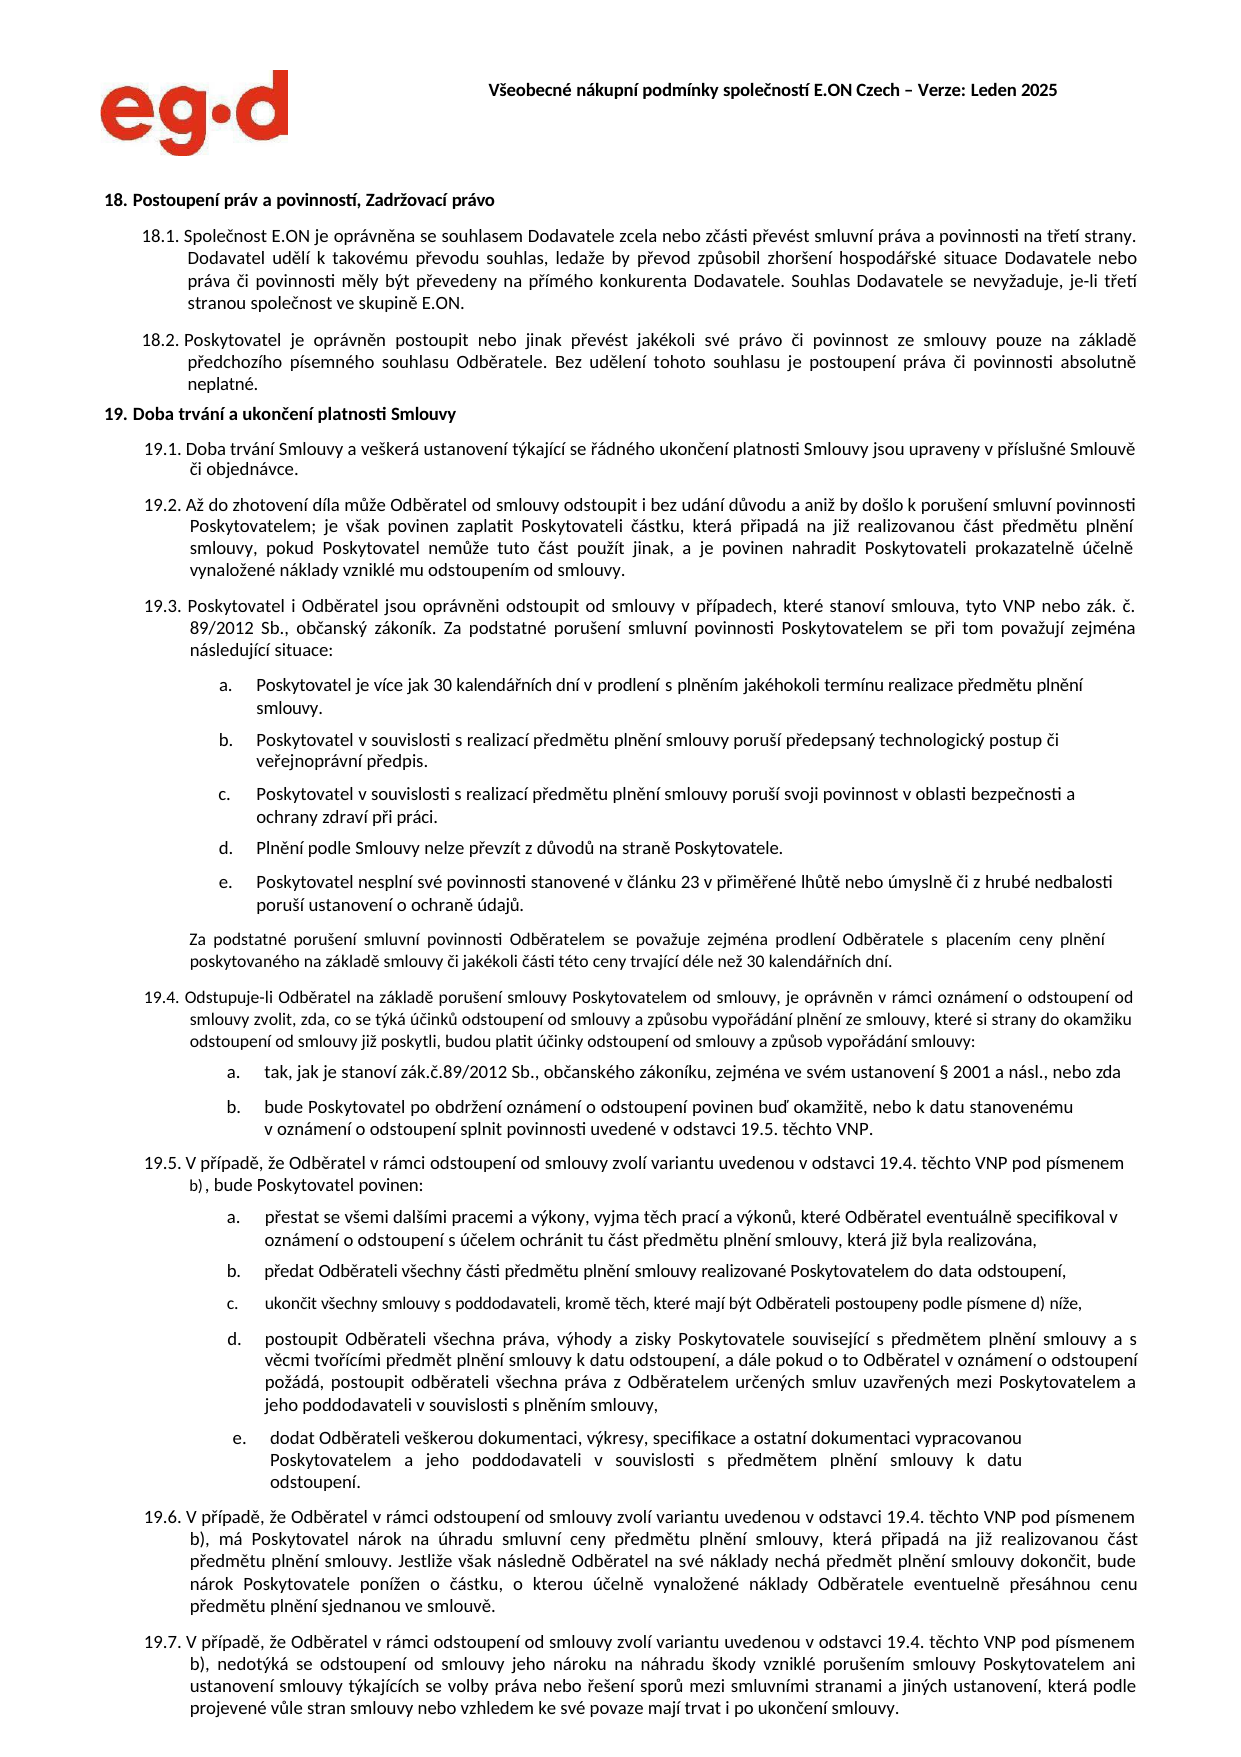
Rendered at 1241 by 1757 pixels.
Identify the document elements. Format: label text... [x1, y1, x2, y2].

list přestat se všemi dalšími pracemi a výkony, vyjma těch prací a výkonů, které Odběratel eventuálně specifikoval v [227, 1206, 1163, 1228]
list Společnost E.ON je oprávněna se souhlasem Dodavatele zcela nebo zčásti převést smluvní práva a povinnosti na třetí strany. Dodavatel udělí k takovému převodu souhlas, ledaže by převod způsobil zhoršení hospodářské situace Dodavatele nebo práva či povinnosti měly být převedeny na přímého konkurenta Dodavatele. Souhlas Dodavatele se nevyžaduje, je-li třetí stranou společnost ve skupině E.ON. [141, 224, 1138, 314]
subtitle Postoupení práv a povinností, Zadržovací právo [104, 188, 1163, 211]
list Poskytovatel v souvislosti s realizací předmětu plnění smlouvy poruší svoji povinnost v oblasti bezpečnosti a [218, 783, 1163, 805]
list Doba trvání Smlouvy a veškerá ustanovení týkající se řádného ukončení platnosti Smlouvy jsou upraveny v příslušné Smlouvě či objednávce. [144, 439, 1136, 481]
list dodat Odběrateli veškerou dokumentaci, výkresy, specifikace a ostatní dokumentaci vypracovanou Poskytovatelem a jeho poddodavateli v souvislosti s předmětem plnění smlouvy k datu odstoupení. [232, 1427, 1022, 1493]
list postoupit Odběrateli všechna práva, výhody a zisky Poskytovatele související s předmětem plnění smlouvy a s věcmi tvořícími předmět plnění smlouvy k datu odstoupení, a dále pokud o to Odběratel v oznámení o odstoupení požádá, postoupit odběrateli všechna práva z Odběratelem určených smluv uzavřených mezi Poskytovatelem a jeho poddodavateli v souvislosti s plněním smlouvy, [227, 1327, 1138, 1416]
list Poskytovatel v souvislosti s realizací předmětu plnění smlouvy poruší předepsaný technologický postup či veřejnoprávní předpis. [219, 730, 1059, 772]
list V případě, že Odběratel v rámci odstoupení od smlouvy zvolí variantu uvedenou v odstavci 19.4. těchto VNP pod písmenem b), má Poskytovatel nárok na úhradu smluvní ceny předmětu plnění smlouvy, která připadá na již realizovanou část předmětu plnění smlouvy. Jestliže však následně Odběratel na své náklady nechá předmět plnění smlouvy dokončit, bude nárok Poskytovatele ponížen o částku, o kterou účelně vynaložené náklady Odběratele eventuelně přesáhnou cenu předmětu plnění sjednanou ve smlouvě. [144, 1505, 1138, 1618]
list předat Odběrateli všechny části předmětu plnění smlouvy realizované Poskytovatelem do data odstoupení, [227, 1259, 1163, 1282]
list Plnění podle Smlouvy nelze převzít z důvodů na straně Poskytovatele. [218, 836, 1163, 859]
list Poskytovatel nesplní své povinnosti stanovené v článku 23 v přiměřené lhůtě nebo úmyslně či z hrubé nedbalosti [218, 871, 1163, 893]
text smlouvy. [256, 696, 1163, 719]
text poruší ustanovení o ochraně údajů. [256, 893, 1163, 916]
list V případě, že Odběratel v rámci odstoupení od smlouvy zvolí variantu uvedenou v odstavci 19.4. těchto VNP pod písmenem [144, 1151, 1163, 1174]
list Odstupuje-li Odběratel na základě porušení smlouvy Poskytovatelem od smlouvy, je oprávněn v rámci oznámení o odstoupení od smlouvy zvolit, zda, co se týká účinků odstoupení od smlouvy a způsobu vypořádání plnění ze smlouvy, které si strany do okamžiku odstoupení od smlouvy již poskytli, budou platit účinky odstoupení od smlouvy a způsob vypořádání smlouvy: [144, 987, 1135, 1052]
list Poskytovatel je oprávněn postoupit nebo jinak převést jakékoli své právo či povinnost ze smlouvy pouze na základě předchozího písemného souhlasu Odběratele. Bez udělení tohoto souhlasu je postoupení práva či povinnosti absolutně neplatné. [141, 328, 1138, 395]
text Za podstatné porušení smluvní povinnosti Odběratelem se považuje zejména prodlení Odběratele s placením ceny plnění poskytovaného na základě smlouvy či jakékoli části této ceny trvající déle než 30 kalendářních dní. [189, 928, 1163, 972]
picture [100, 70, 288, 156]
subtitle Doba trvání a ukončení platnosti Smlouvy [104, 402, 1163, 425]
text ochrany zdraví při práci. [256, 805, 1163, 828]
list Až do zhotovení díla může Odběratel od smlouvy odstoupit i bez udání důvodu a aniž by došlo k porušení smluvní povinnosti Poskytovatelem; je však povinen zaplatit Poskytovateli částku, která připadá na již realizovanou část předmětu plnění smlouvy, pokud Poskytovatel nemůže tuto část použít jinak, a je povinen nahradit Poskytovateli prokazatelně účelně vynaložené náklady vzniklé mu odstoupením od smlouvy. [144, 494, 1136, 581]
list bude Poskytovatel po obdržení oznámení o odstoupení povinen buď okamžitě, nebo k datu stanovenému v oznámení o odstoupení splnit povinnosti uvedené v odstavci 19.5. těchto VNP. [226, 1096, 1074, 1139]
list , bude Poskytovatel povinen: [189, 1174, 1163, 1196]
list Poskytovatel je více jak 30 kalendářních dní v prodlení s plněním jakéhokoli termínu realizace předmětu plnění [219, 673, 1163, 696]
list Poskytovatel i Odběratel jsou oprávněni odstoupit od smlouvy v případech, které stanoví smlouva, tyto VNP nebo zák. č. 89/2012 Sb., občanský zákoník. Za podstatné porušení smluvní povinnosti Poskytovatelem se při tom považují zejména následující situace: [144, 595, 1137, 661]
list ukončit všechny smlouvy s poddodavateli, kromě těch, které mají být Odběrateli postoupeny podle písmene d) níže, [227, 1292, 1163, 1314]
list tak, jak je stanoví zák.č.89/2012 Sb., občanského zákoníku, zejména ve svém ustanovení § 2001 a násl., nebo zda [227, 1061, 1163, 1083]
list V případě, že Odběratel v rámci odstoupení od smlouvy zvolí variantu uvedenou v odstavci 19.4. těchto VNP pod písmenem b), nedotýká se odstoupení od smlouvy jeho nároku na náhradu škody vzniklé porušením smlouvy Poskytovatelem ani ustanovení smlouvy týkajících se volby práva nebo řešení sporů mezi smluvními stranami a jiných ustanovení, která podle projevené vůle stran smlouvy nebo vzhledem ke své povaze mají trvat i po ukončení smlouvy. [144, 1631, 1137, 1719]
text oznámení o odstoupení s účelem ochránit tu část předmětu plnění smlouvy, která již byla realizována, [264, 1228, 1163, 1251]
